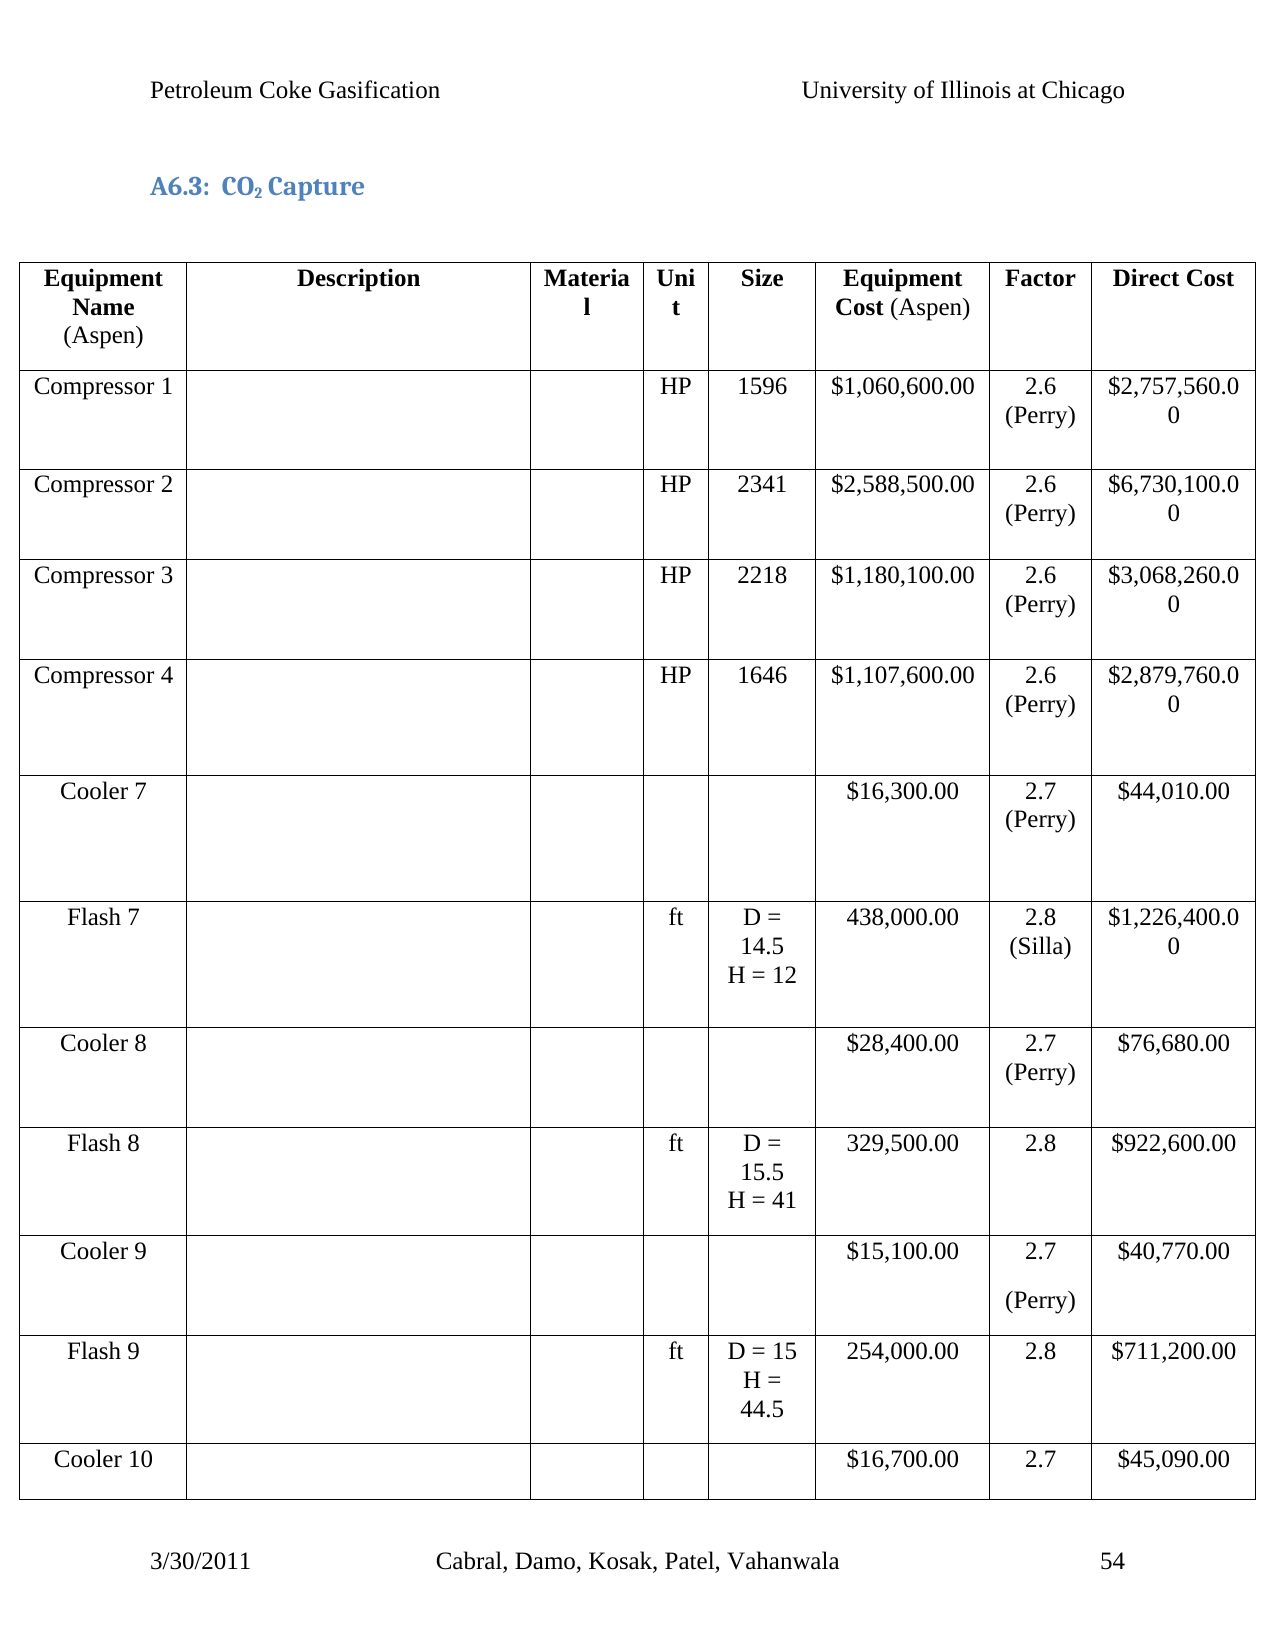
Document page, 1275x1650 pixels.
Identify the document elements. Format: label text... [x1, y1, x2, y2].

table_cell [187, 1444, 530, 1499]
table_cell [709, 1236, 815, 1335]
table_cell $6,730,100.00 [1092, 470, 1255, 559]
table_cell Cooler 7 [20, 776, 186, 901]
table_cell Flash 8 [20, 1128, 186, 1235]
table_cell $922,600.00 [1092, 1128, 1255, 1235]
table_cell Compressor 4 [20, 660, 186, 775]
table_cell 329,500.00 [816, 1128, 989, 1235]
table_cell HP [644, 470, 708, 559]
table_cell [531, 560, 643, 659]
table_cell [187, 1028, 530, 1127]
table_header Material [531, 263, 643, 370]
table_cell $3,068,260.00 [1092, 560, 1255, 659]
table_cell [644, 1444, 708, 1499]
table_cell Cooler 8 [20, 1028, 186, 1127]
table_cell [709, 776, 815, 901]
table_cell [531, 1128, 643, 1235]
table_cell [531, 1236, 643, 1335]
table_cell [531, 470, 643, 559]
table_cell [531, 371, 643, 468]
table_cell [187, 660, 530, 775]
table_header Unit [644, 263, 708, 370]
table_cell 1646 [709, 660, 815, 775]
table_cell Cooler 9 [20, 1236, 186, 1335]
table_header Equipment Name [20, 263, 186, 370]
table_cell $711,200.00 [1092, 1336, 1255, 1443]
table_header Equipment Cost [816, 263, 989, 370]
table_cell [531, 1336, 643, 1443]
table_cell 254,000.00 [816, 1336, 989, 1443]
table_cell 2.6 [990, 560, 1091, 659]
table_cell $1,107,600.00 [816, 660, 989, 775]
table_cell 2.7 [990, 1028, 1091, 1127]
table_cell HP [644, 560, 708, 659]
table_cell D = 15.5 H = 41 [709, 1128, 815, 1235]
table_cell $28,400.00 [816, 1028, 989, 1127]
table_cell 2.6 [990, 660, 1091, 775]
table_cell ft [644, 902, 708, 1027]
table_cell [531, 902, 643, 1027]
subtitle A6.3: CO2 Capture [150, 171, 1125, 202]
table_cell $2,879,760.00 [1092, 660, 1255, 775]
table_cell D = 15 H = 44.5 [709, 1336, 815, 1443]
table_cell HP [644, 660, 708, 775]
table_cell [187, 470, 530, 559]
table_cell $16,700.00 [816, 1444, 989, 1499]
table_cell 438,000.00 [816, 902, 989, 1027]
table_cell [187, 560, 530, 659]
table_cell [531, 776, 643, 901]
table_cell $76,680.00 [1092, 1028, 1255, 1127]
table_header Size [709, 263, 815, 370]
table_cell ft [644, 1128, 708, 1235]
table_header Direct Cost [1092, 263, 1255, 370]
table_cell Compressor 1 [20, 371, 186, 468]
table_cell [531, 1444, 643, 1499]
table_cell 1596 [709, 371, 815, 468]
table_cell [644, 776, 708, 901]
table_cell $1,226,400.00 [1092, 902, 1255, 1027]
table_cell $15,100.00 [816, 1236, 989, 1335]
table_header Description [187, 263, 530, 370]
table_cell D = 14.5 H = 12 [709, 902, 815, 1027]
table_cell $1,060,600.00 [816, 371, 989, 468]
table_cell $1,180,100.00 [816, 560, 989, 659]
table_cell [531, 660, 643, 775]
table_cell [187, 1128, 530, 1235]
table_cell $2,588,500.00 [816, 470, 989, 559]
table_cell $40,770.00 [1092, 1236, 1255, 1335]
table_cell $16,300.00 [816, 776, 989, 901]
table_cell [187, 776, 530, 901]
table_cell ft [644, 1336, 708, 1443]
table_cell [644, 1028, 708, 1127]
table_cell Compressor 2 [20, 470, 186, 559]
table_cell 2.6 [990, 371, 1091, 468]
table_cell [709, 1444, 815, 1499]
table_cell 2218 [709, 560, 815, 659]
table_cell [644, 1236, 708, 1335]
table_cell [709, 1028, 815, 1127]
table_cell 2.8 [990, 1336, 1091, 1443]
table_cell 2.7 [990, 776, 1091, 901]
table_cell [531, 1028, 643, 1127]
table_cell 2.6 [990, 470, 1091, 559]
table_cell Flash 7 [20, 902, 186, 1027]
table_cell $2,757,560.00 [1092, 371, 1255, 468]
table_cell [187, 1236, 530, 1335]
table_cell 2.7 [990, 1444, 1091, 1499]
table_cell [187, 371, 530, 468]
table_header Factor [990, 263, 1091, 370]
table_cell 2341 [709, 470, 815, 559]
table_cell [187, 1336, 530, 1443]
table_cell HP [644, 371, 708, 468]
table_cell Flash 9 [20, 1336, 186, 1443]
table_cell 2.8 [990, 1128, 1091, 1235]
table_cell [187, 902, 530, 1027]
table_cell $44,010.00 [1092, 776, 1255, 901]
table_cell Compressor 3 [20, 560, 186, 659]
table_cell 2.7 (Perry) [990, 1236, 1091, 1335]
table_cell $45,090.00 [1092, 1444, 1255, 1499]
table_cell Cooler 10 [20, 1444, 186, 1499]
table_cell 2.8 [990, 902, 1091, 1027]
